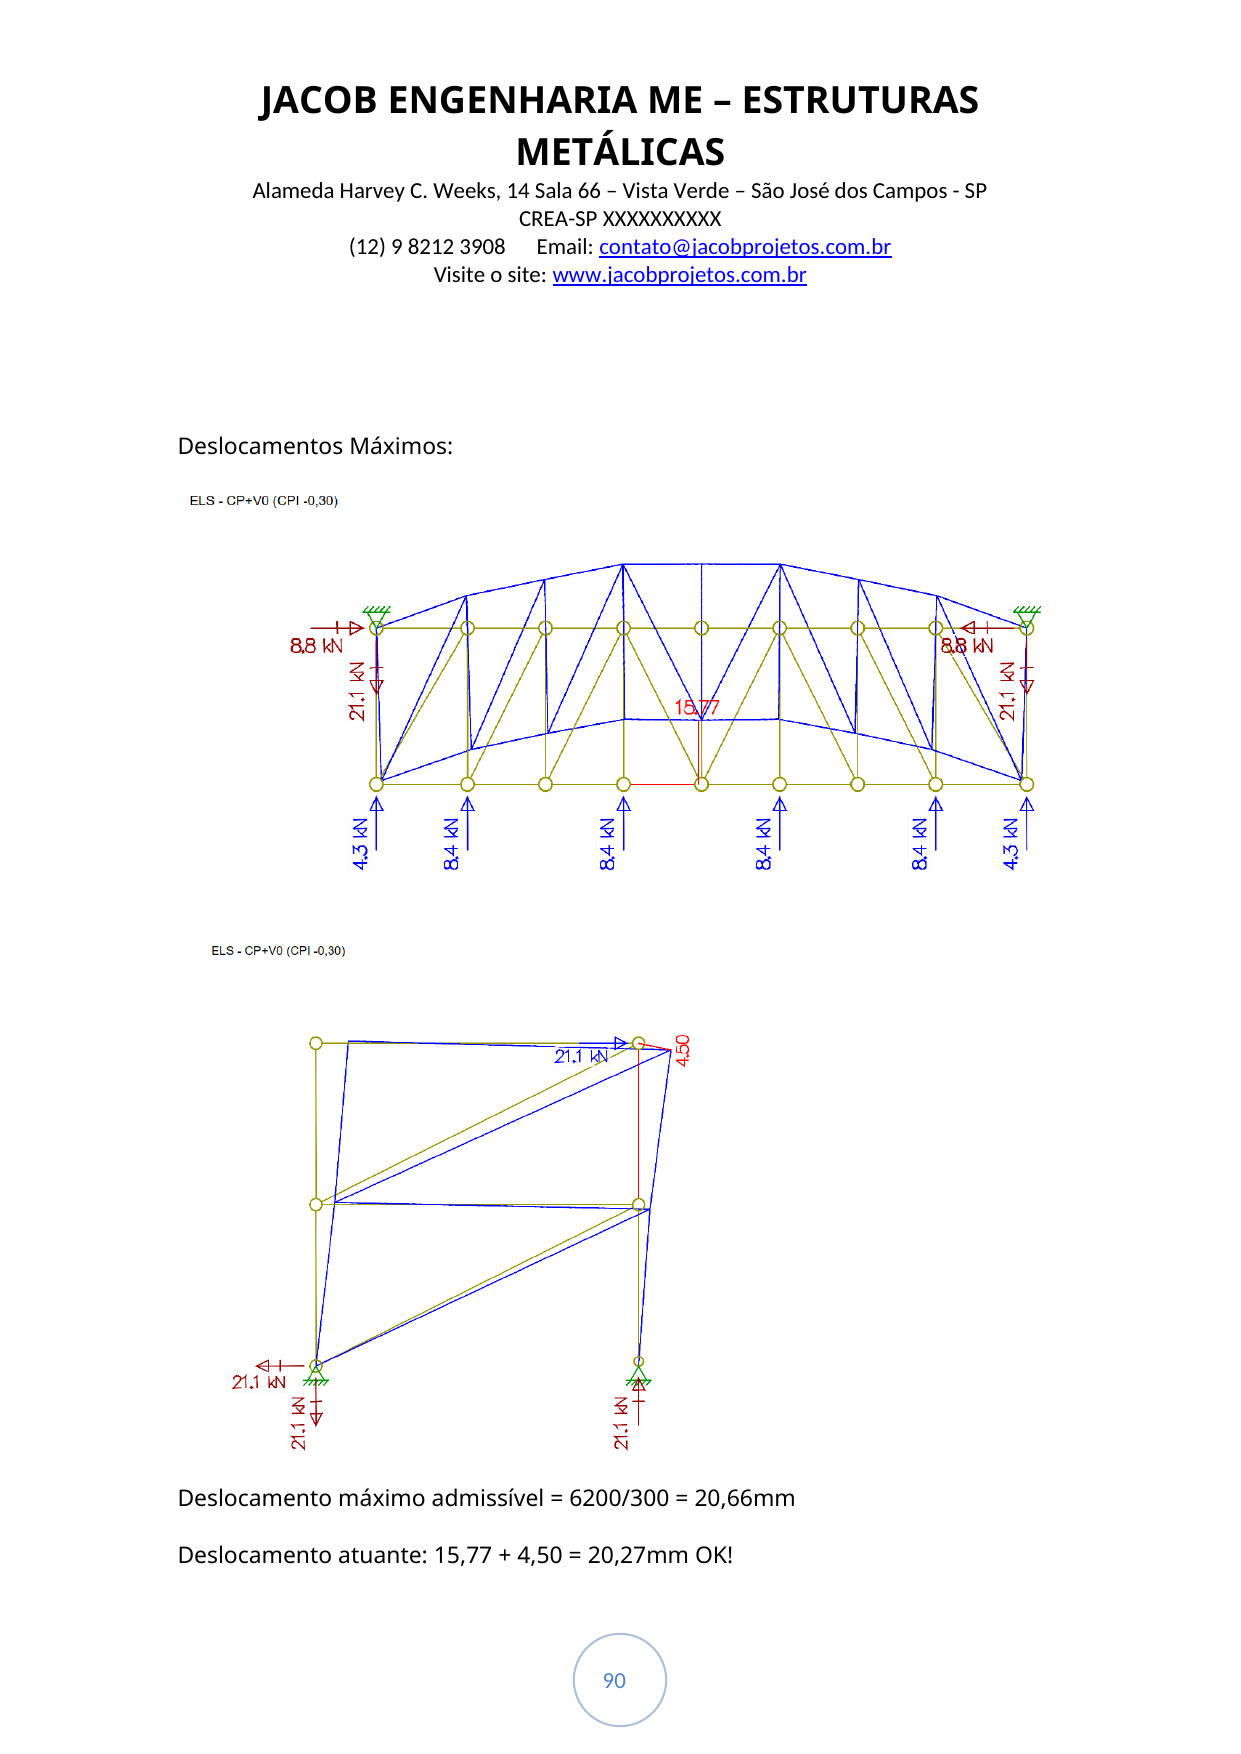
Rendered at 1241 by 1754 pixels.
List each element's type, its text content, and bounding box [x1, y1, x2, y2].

picture [177, 936, 715, 1458]
text Deslocamento atuante: 15,77 + 4,50 = 20,27mm OK! [177, 1539, 1063, 1570]
text Deslocamentos Máximos: [177, 429, 1063, 461]
text Deslocamento máximo admissível = 6200/300 = 20,66mm [177, 1482, 1063, 1514]
picture [177, 486, 1063, 912]
